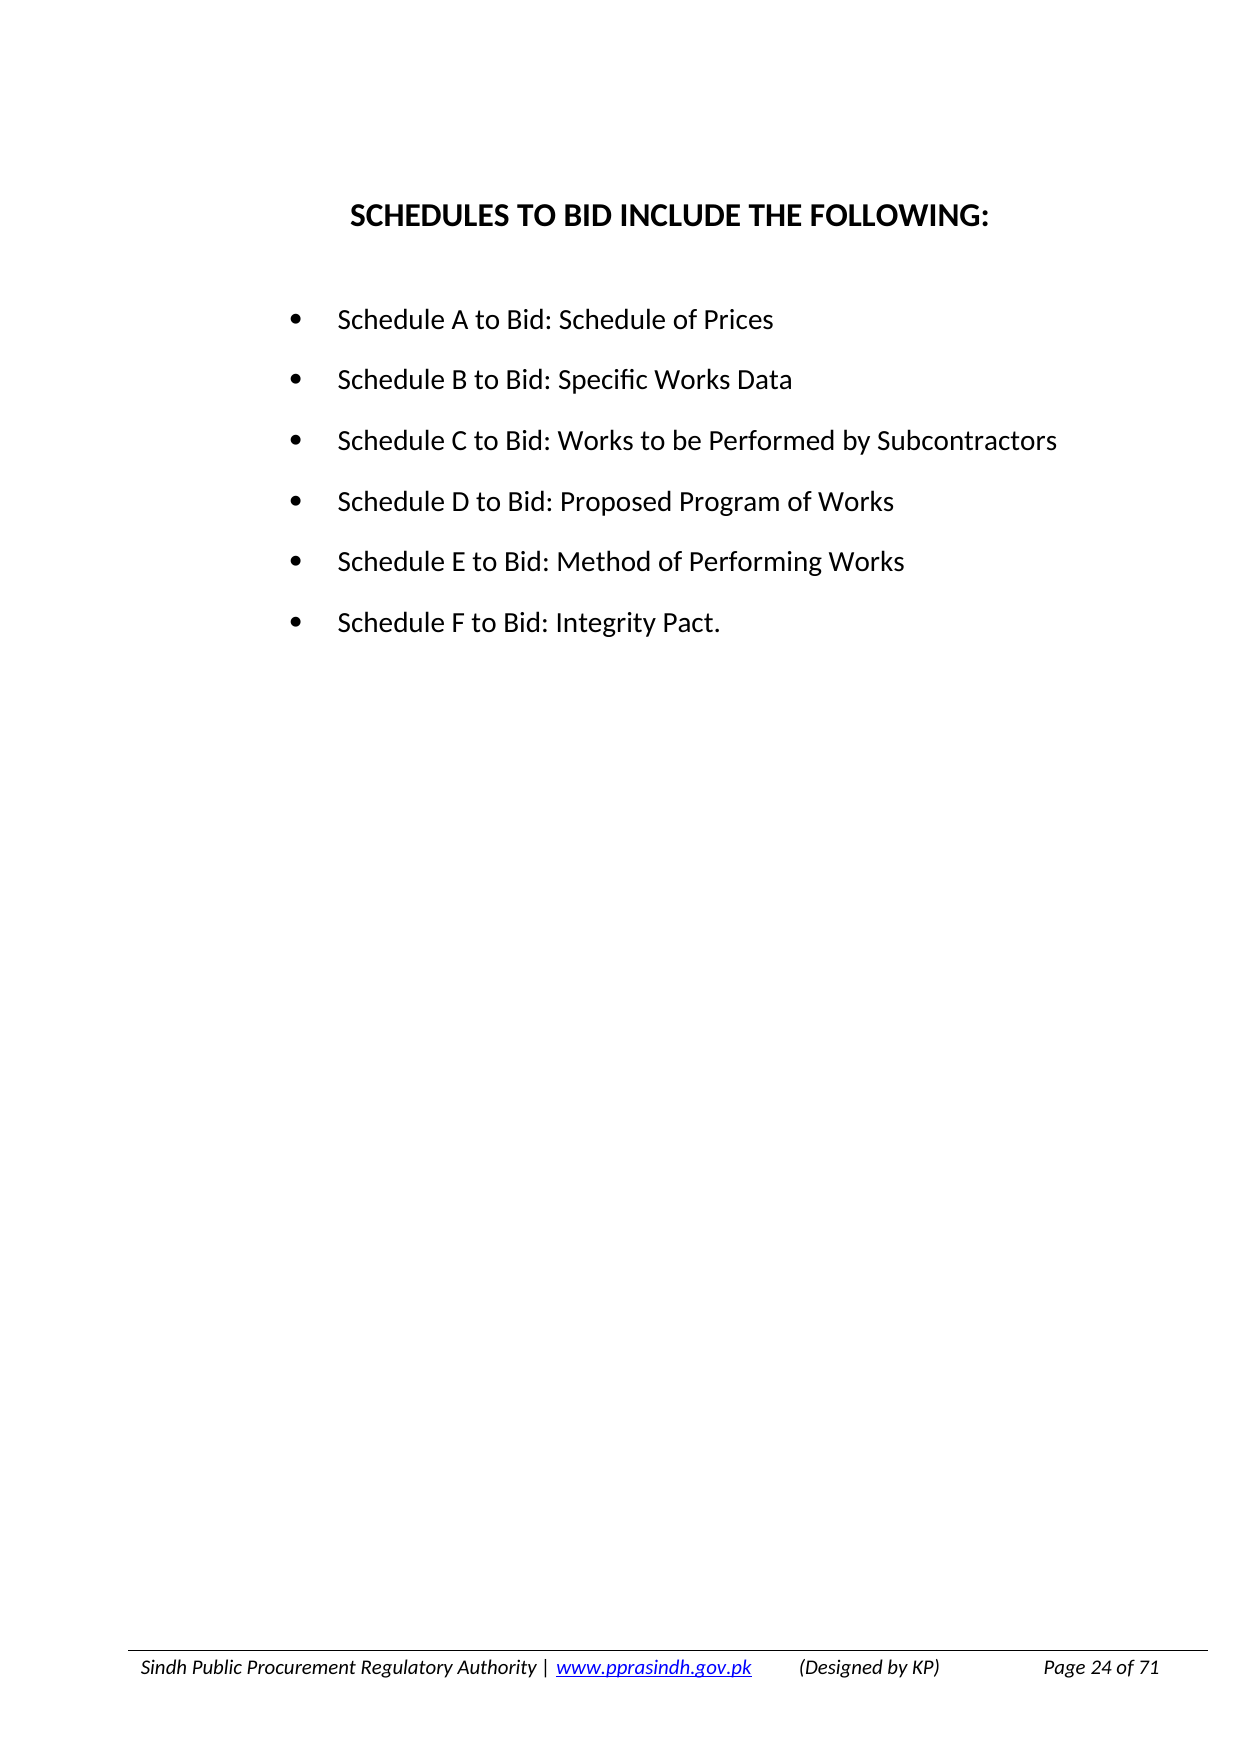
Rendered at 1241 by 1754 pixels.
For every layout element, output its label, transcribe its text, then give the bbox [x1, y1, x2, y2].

list Schedule C to Bid: Works to be Performed by Subcontractors [291, 422, 1153, 458]
list Schedule A to Bid: Schedule of Prices [291, 301, 1153, 336]
list Schedule B to Bid: Specific Works Data [291, 361, 1153, 397]
list Schedule D to Bid: Proposed Program of Works [291, 483, 1153, 518]
list Schedule E to Bid: Method of Performing Works [291, 543, 1153, 579]
list Schedule F to Bid: Integrity Pact. [291, 604, 1153, 639]
text SCHEDULES TO BID INCLUDE THE FOLLOWING: [187, 194, 1153, 235]
